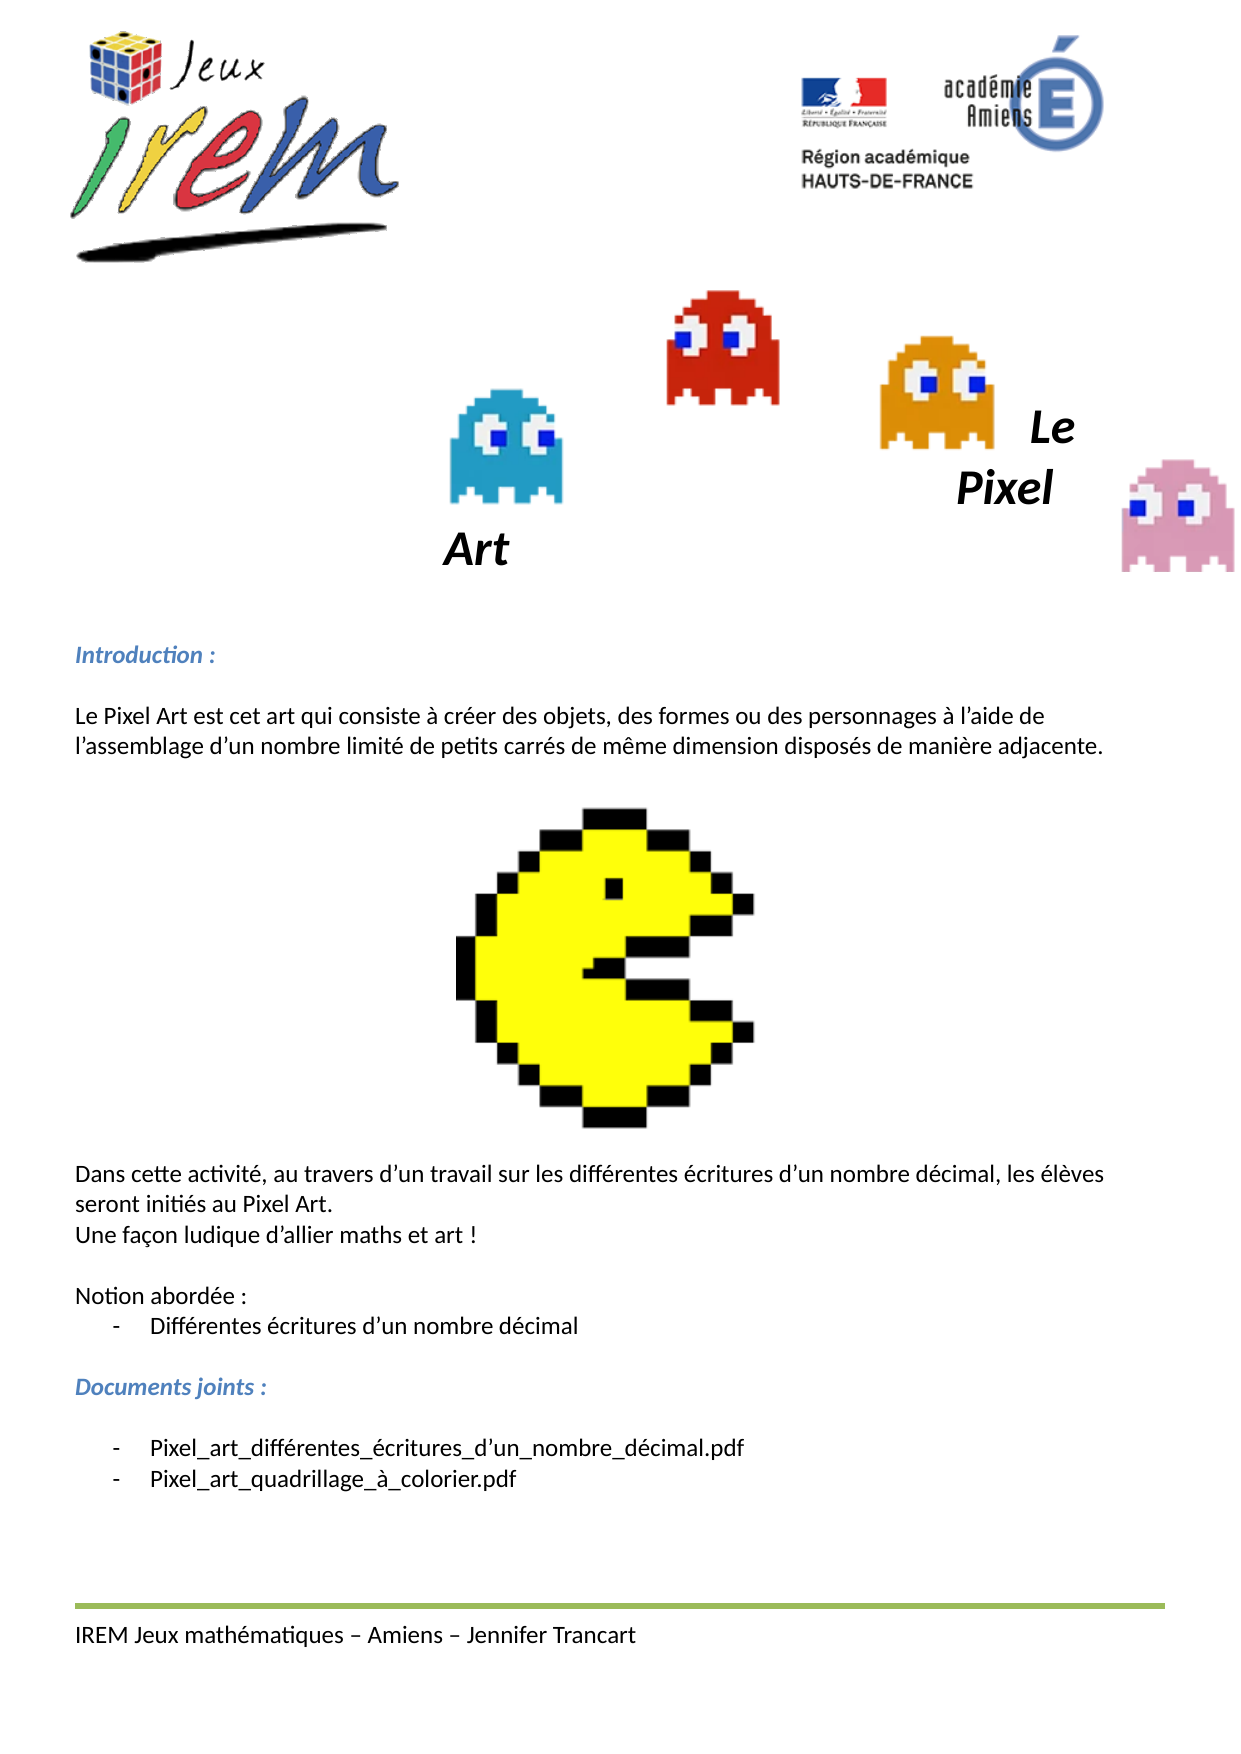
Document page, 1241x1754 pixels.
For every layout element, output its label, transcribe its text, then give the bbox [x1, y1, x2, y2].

list Pixel_art_différentes_écritures_d’un_nombre_décimal.pdf [112, 1432, 1165, 1463]
text Dans cette activité, au travers d’un travail sur les différentes écritures d’un nombre décimal, les élèves seront initiés au Pixel Art. [75, 1158, 1165, 1219]
picture [789, 25, 1115, 197]
text Une façon ludique d’allier maths et art ! [75, 1219, 1165, 1249]
text Le Pixel Art est cet art qui consiste à créer des objets, des formes ou des personnages à l’aide de l’assemblage d’un nombre limité de petits carrés de même dimension disposés de manière adjacente. [75, 700, 1165, 761]
picture [444, 382, 569, 509]
picture [63, 28, 405, 263]
text Le Pixel Art [444, 395, 1165, 578]
list Différentes écritures d’un nombre décimal [112, 1310, 1165, 1341]
text Introduction : [75, 639, 1165, 669]
picture [664, 290, 786, 406]
picture [1119, 455, 1240, 572]
text Documents joints : [75, 1371, 1165, 1402]
list Pixel_art_quadrillage_à_colorier.pdf [112, 1463, 1165, 1493]
text Notion abordée : [75, 1280, 1165, 1310]
picture [456, 789, 762, 1129]
picture [874, 330, 999, 452]
